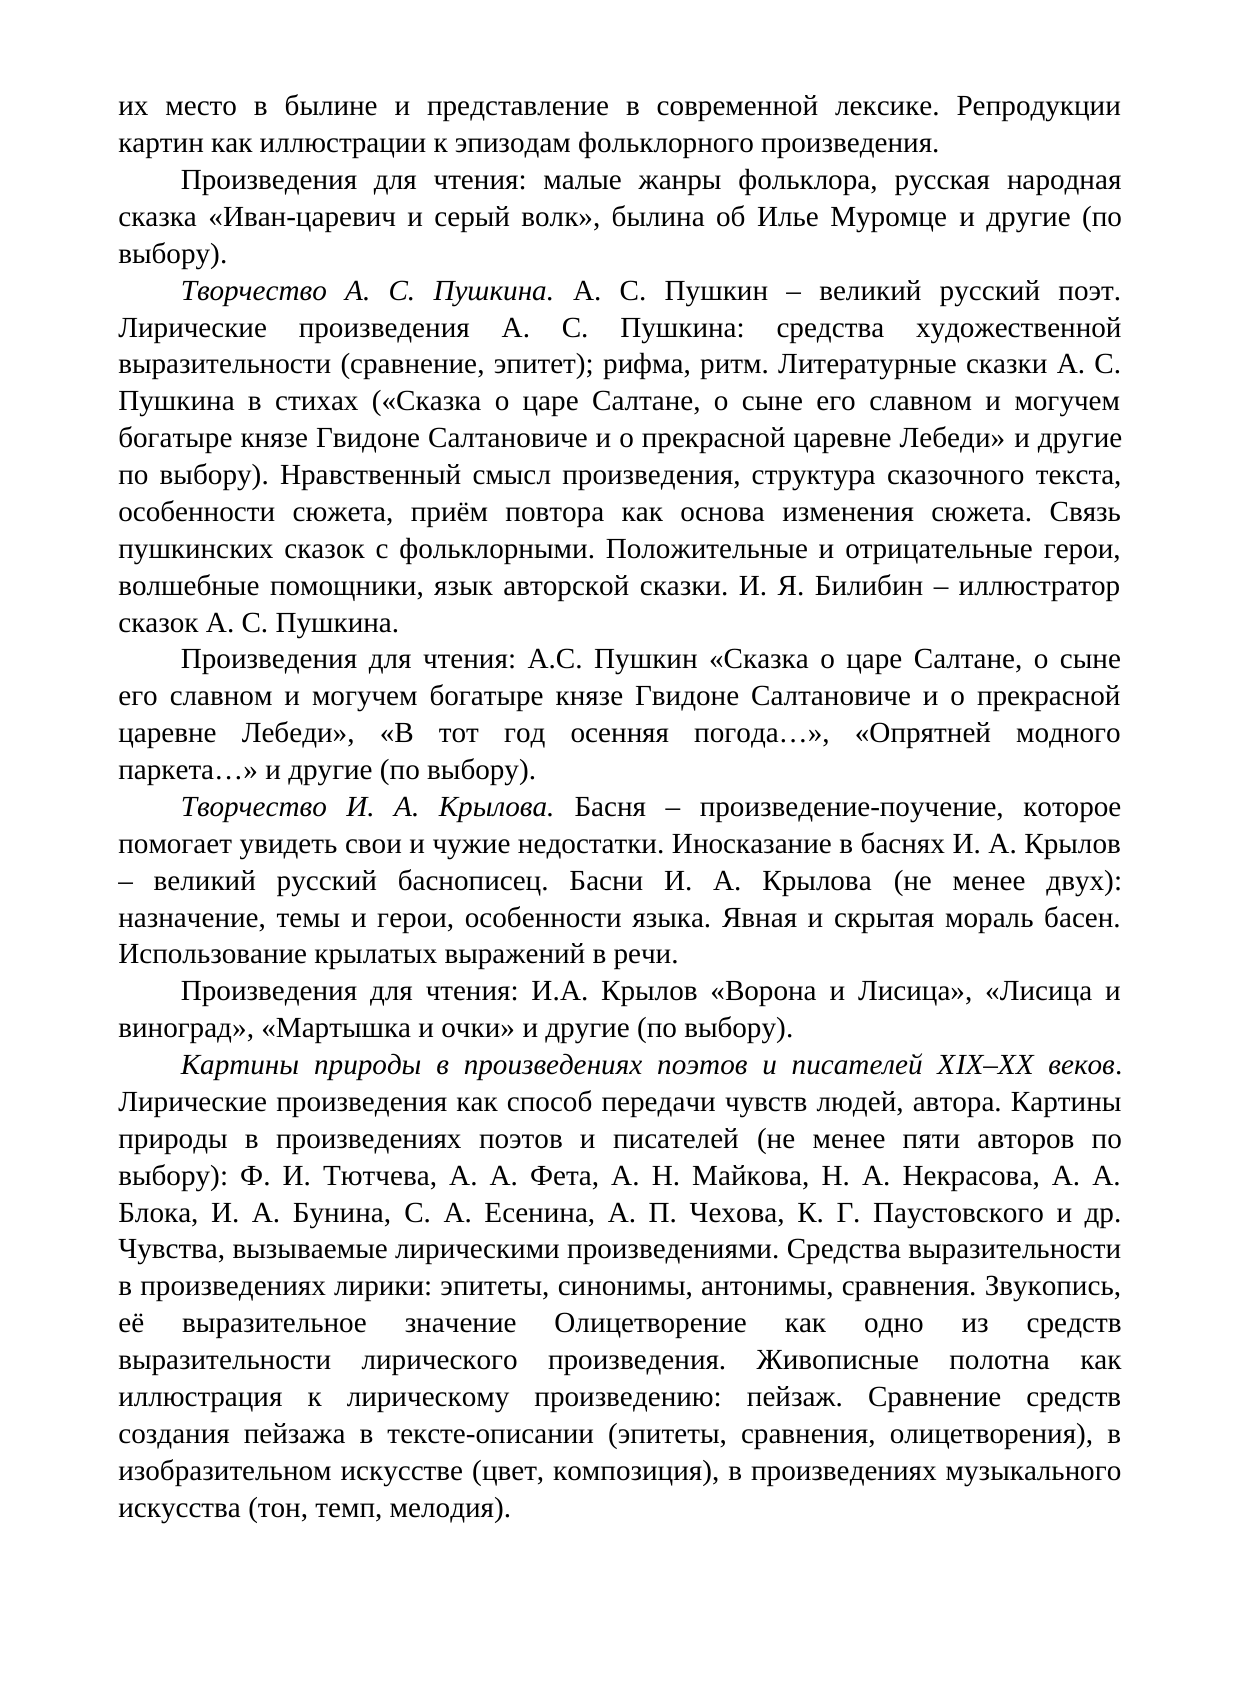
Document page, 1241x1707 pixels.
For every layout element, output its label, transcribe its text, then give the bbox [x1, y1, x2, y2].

text Творчество А. С. Пушкина. А. С. Пушкин – великий русский поэт. Лирические произведения А. С. Пушкина: средства художественной выразительности (сравнение, эпитет); рифма, ритм. Литературные сказки А. С. Пушкина в стихах («Сказка о царе Салтане, о сыне его славном и могучем богатыре князе Гвидоне Салтановиче и о прекрасной царевне Лебеди» и другие по выбору). Нравственный смысл произведения, структура сказочного текста, особенности сюжета, приём повтора как основа изменения сюжета. Связь пушкинских сказок с фольклорными. Положительные и отрицательные герои, волшебные помощники, язык авторской сказки. И. Я. Билибин – иллюстратор сказок А. С. Пушкина. [118, 273, 1122, 638]
text Творчество И. А. Крылова. Басня – произведение-поучение, которое помогает увидеть свои и чужие недостатки. Иносказание в баснях И. А. Крылов – великий русский баснописец. Басни И. А. Крылова (не менее двух): назначение, темы и герои, особенности языка. Явная и скрытая мораль басен. Использование крылатых выражений в речи. [118, 789, 1122, 970]
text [118, 88, 1122, 159]
text Произведения для чтения: А.С. Пушкин «Сказка о царе Салтане, о сыне его славном и могучем богатыре князе Гвидоне Салтановиче и о прекрасной царевне Лебеди», «В тот год осенняя погода…», «Опрятней модного паркета…» и другие (по выбору). [118, 642, 1122, 786]
text Картины природы в произведениях поэтов и писателей ХIХ–ХХ веков. Лирические произведения как способ передачи чувств людей, автора. Картины природы в произведениях поэтов и писателей (не менее пяти авторов по выбору): Ф. И. Тютчева, А. А. Фета, А. Н. Майкова, Н. А. Некрасова, А. А. Блока, И. А. Бунина, С. А. Есенина, А. П. Чехова, К. Г. Паустовского и др. Чувства, вызываемые лирическими произведениями. Средства выразительности в произведениях лирики: эпитеты, синонимы, антонимы, сравнения. Звукопись, её выразительное значение Олицетворение как одно из средств выразительности лирического произведения. Живописные полотна как иллюстрация к лирическому произведению: пейзаж. Сравнение средств создания пейзажа в тексте-описании (эпитеты, сравнения, олицетворения), в изобразительном искусстве (цвет, композиция), в произведениях музыкального искусства (тон, темп, мелодия). [118, 1047, 1122, 1523]
text Произведения для чтения: малые жанры фольклора, русская народная сказка «Иван-царевич и серый волк», былина об Илье Муромце и другие (по выбору). [118, 162, 1122, 269]
text Произведения для чтения: И.А. Крылов «Ворона и Лисица», «Лисица и виноград», «Мартышка и очки» и другие (по выбору). [118, 973, 1122, 1044]
